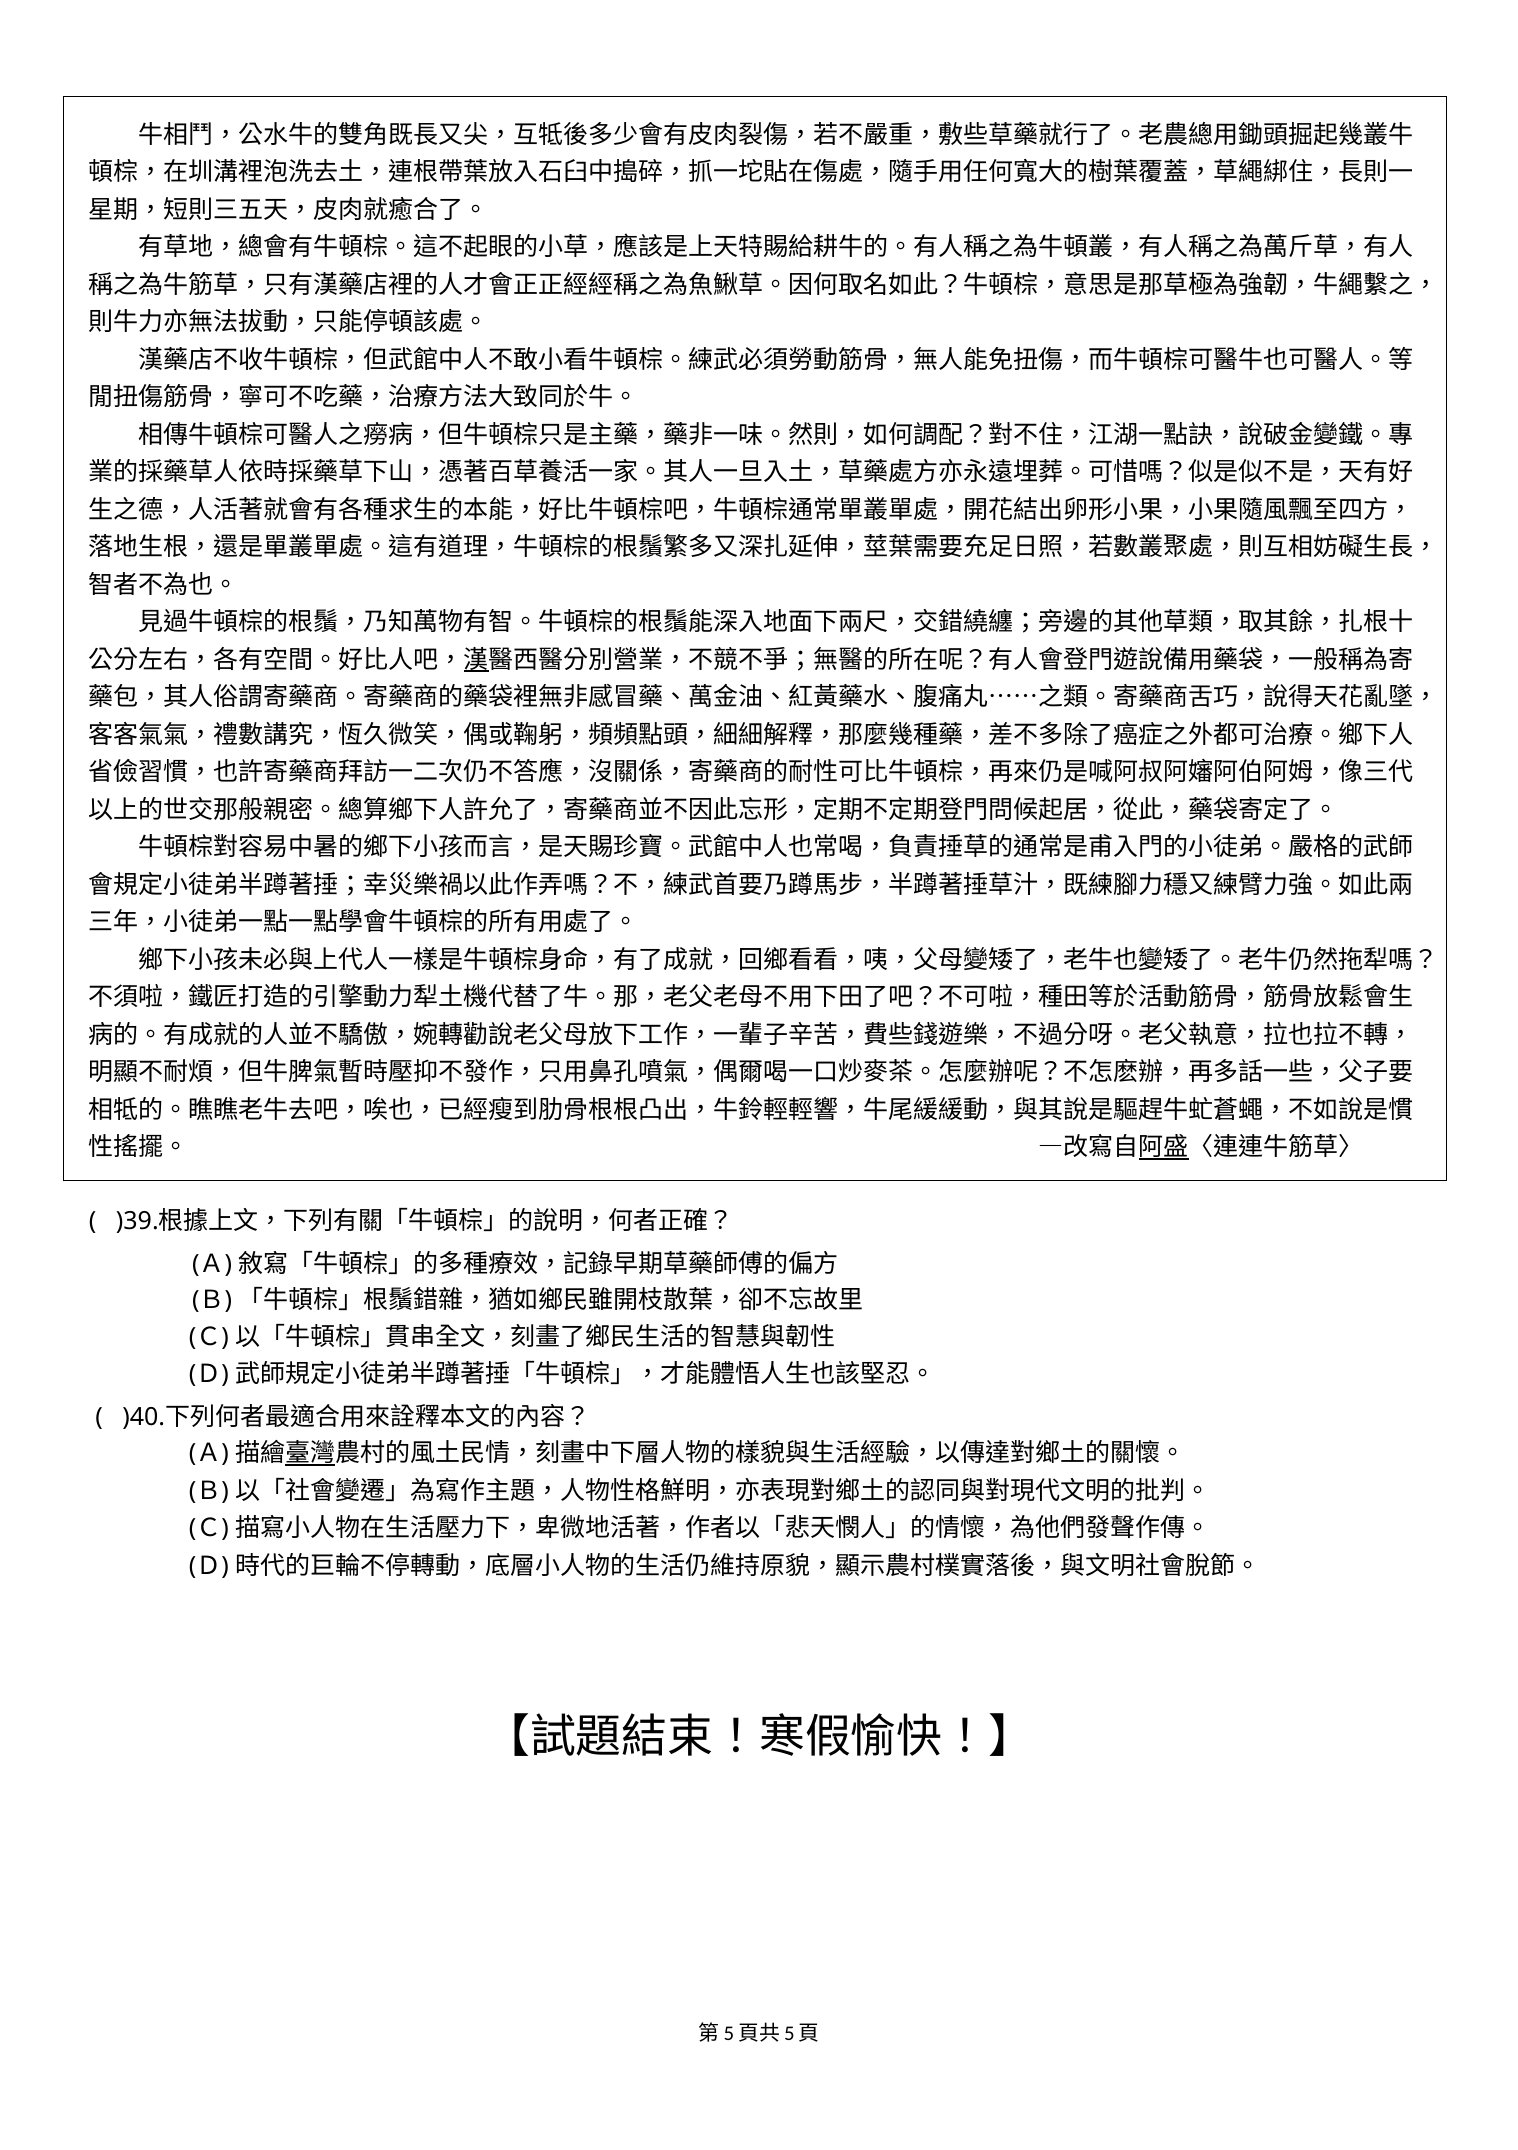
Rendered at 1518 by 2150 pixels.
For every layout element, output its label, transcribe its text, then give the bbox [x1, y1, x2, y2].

text ( )40.下列何者最適合用來詮釋本文的內容？ [89, 1391, 1429, 1432]
text 有草地，總會有牛頓棕。這不起眼的小草，應該是上天特賜給耕牛的。有人稱之為牛頓叢，有人稱之為萬斤草，有人稱之為牛筋草，只有漢藥店裡的人才會正正經經稱之為魚鰍草。因何取名如此？牛頓棕，意思是那草極為強韌，牛繩繫之，則牛力亦無法拔動，只能停頓該處。 [89, 226, 1429, 339]
text (Ｃ) 描寫小人物在生活壓力下，卑微地活著，作者以「悲天憫人」的情懷，為他們發聲作傳。 [89, 1507, 1429, 1545]
text (Ｃ) 以「牛頓棕」貫串全文，刻畫了鄉民生活的智慧與韌性 [89, 1316, 1429, 1353]
text 見過牛頓棕的根鬚，乃知萬物有智。牛頓棕的根鬚能深入地面下兩尺，交錯繞纏；旁邊的其他草類，取其餘，扎根十公分左右，各有空間。好比人吧，漢醫西醫分別營業，不競不爭；無醫的所在呢？有人會登門遊說備用藥袋，一般稱為寄藥包，其人俗謂寄藥商。寄藥商的藥袋裡無非感冒藥、萬金油、紅黃藥水、腹痛丸……之類。寄藥商舌巧，說得天花亂墜，客客氣氣，禮數講究，恆久微笑，偶或鞠躬，頻頻點頭，細細解釋，那麼幾種藥，差不多除了癌症之外都可治療。鄉下人省儉習慣，也許寄藥商拜訪一二次仍不答應，沒關係，寄藥商的耐性可比牛頓棕，再來仍是喊阿叔阿嬸阿伯阿姆，像三代以上的世交那般親密。總算鄉下人許允了，寄藥商並不因此忘形，定期不定期登門問候起居，從此，藥袋寄定了。 [89, 601, 1429, 826]
text 相傳牛頓棕可醫人之癆病，但牛頓棕只是主藥，藥非一味。然則，如何調配？對不住，江湖一點訣，說破金變鐵。專業的採藥草人依時採藥草下山，憑著百草養活一家。其人一旦入土，草藥處方亦永遠埋葬。可惜嗎？似是似不是，天有好生之德，人活著就會有各種求生的本能，好比牛頓棕吧，牛頓棕通常單叢單處，開花結出卵形小果，小果隨風飄至四方，落地生根，還是單叢單處。這有道理，牛頓棕的根鬚繁多又深扎延伸，莖葉需要充足日照，若數叢聚處，則互相妨礙生長，智者不為也。 [89, 414, 1429, 601]
text (Ａ) 敘寫「牛頓棕」的多種療效，記錄早期草藥師傅的偏方 [189, 1238, 1429, 1279]
text 鄉下小孩未必與上代人一樣是牛頓棕身命，有了成就，回鄉看看，咦，父母變矮了，老牛也變矮了。老牛仍然拖犁嗎？不須啦，鐵匠打造的引擎動力犁土機代替了牛。那，老父老母不用下田了吧？不可啦，種田等於活動筋骨，筋骨放鬆會生病的。有成就的人並不驕傲，婉轉勸說老父母放下工作，一輩子辛苦，費些錢遊樂，不過分呀。老父執意，拉也拉不轉，明顯不耐煩，但牛脾氣暫時壓抑不發作，只用鼻孔噴氣，偶爾喝一口炒麥茶。怎麼辦呢？不怎麽辦，再多話一些，父子要相牴的。瞧瞧老牛去吧，唉也，已經瘦到肋骨根根凸出，牛鈴輕輕響，牛尾緩緩動，與其說是驅趕牛虻蒼蠅，不如說是慣性搖擺。 —改寫自阿盛〈連連牛筋草〉 [64, 921, 1446, 1180]
text (Ｂ) 以「社會變遷」為寫作主題，人物性格鮮明，亦表現對鄉土的認同與對現代文明的批判。 [89, 1470, 1429, 1507]
text 牛相鬥，公水牛的雙角既長又尖，互牴後多少會有皮肉裂傷，若不嚴重，敷些草藥就行了。老農總用鋤頭掘起幾叢牛頓棕，在圳溝裡泡洗去土，連根帶葉放入石臼中搗碎，抓一坨貼在傷處，隨手用任何寬大的樹葉覆蓋，草繩綁住，長則一星期，短則三五天，皮肉就癒合了。 [64, 97, 1446, 226]
text 牛頓棕對容易中暑的鄉下小孩而言，是天賜珍寶。武館中人也常喝，負責捶草的通常是甫入門的小徒弟。嚴格的武師會規定小徒弟半蹲著捶；幸災樂禍以此作弄嗎？不，練武首要乃蹲馬步，半蹲著捶草汁，既練腳力穩又練臂力強。如此兩三年，小徒弟一點一點學會牛頓棕的所有用處了。 [89, 826, 1429, 921]
text ( )39.根據上文，下列有關「牛頓棕」的說明，何者正確？ [89, 1200, 1429, 1238]
text (Ｂ) 「牛頓棕」根鬚錯雜，猶如鄉民雖開枝散葉，卻不忘故里 [189, 1279, 1429, 1316]
text 漢藥店不收牛頓棕，但武館中人不敢小看牛頓棕。練武必須勞動筋骨，無人能免扭傷，而牛頓棕可醫牛也可醫人。等閒扭傷筋骨，寧可不吃藥，治療方法大致同於牛。 [89, 339, 1429, 414]
text 【試題結束！寒假愉快！】 [89, 1695, 1429, 1770]
text (Ａ) 描繪臺灣農村的風土民情，刻畫中下層人物的樣貌與生活經驗，以傳達對鄉土的關懷。 [89, 1432, 1429, 1470]
text (Ｄ) 時代的巨輪不停轉動，底層小人物的生活仍維持原貌，顯示農村樸實落後，與文明社會脫節。 [89, 1545, 1429, 1582]
text (Ｄ) 武師規定小徒弟半蹲著捶「牛頓棕」，才能體悟人生也該堅忍。 [89, 1353, 1429, 1391]
